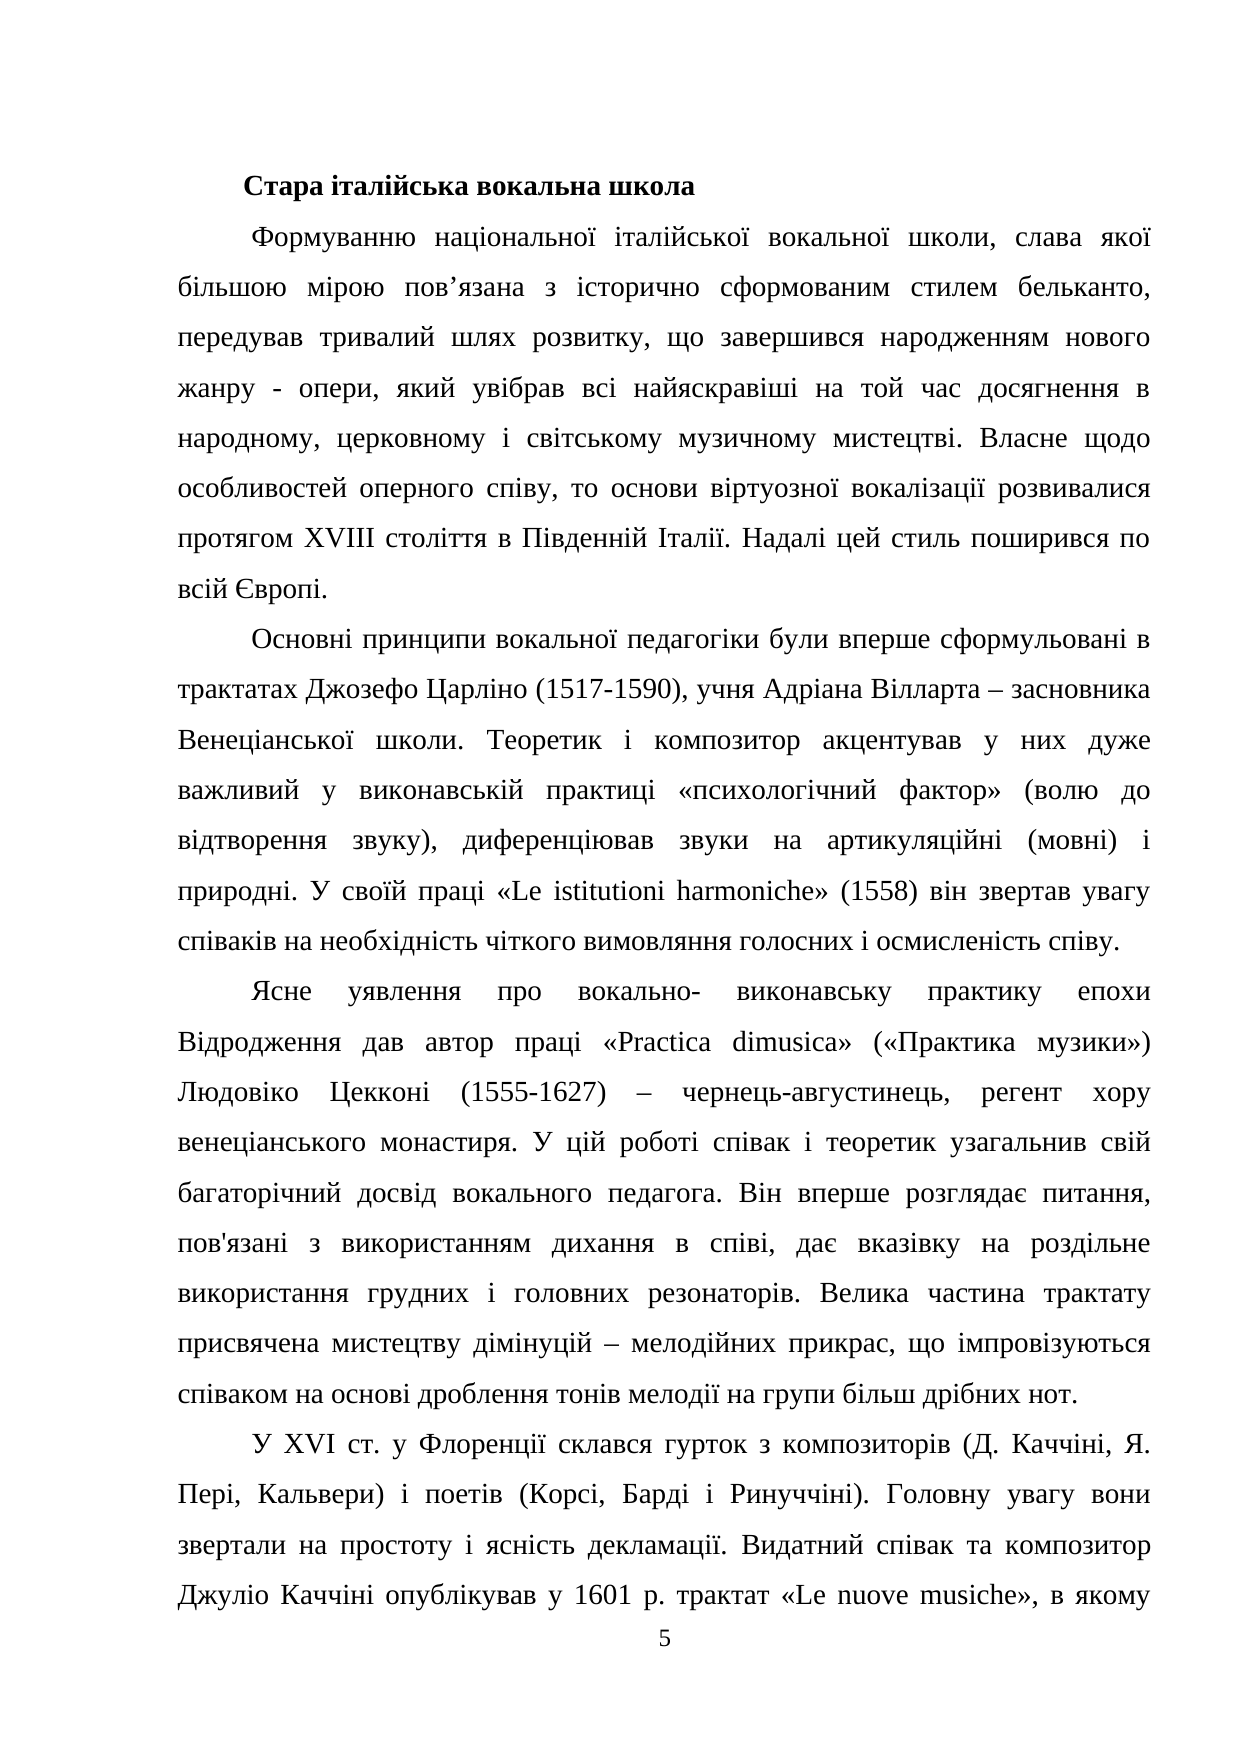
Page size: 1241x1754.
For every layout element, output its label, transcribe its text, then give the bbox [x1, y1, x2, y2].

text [177, 1426, 1152, 1611]
text Основні принципи вокальної педагогіки були вперше сформульовані в трактатах Джозефо Царліно (1517-1590), учня Адріана Вілларта – засновника Венеціанської школи. Теоретик і композитор акцентував у них дуже важливий у виконавській практиці «психологічний фактор» (волю до відтворення звуку), диференціював звуки на артикуляційні (мовні) і природні. У своїй праці «Le istitutioni harmoniche» (1558) він звертав увагу співаків на необхідність чіткого вимовляння голосних і осмисленість співу. [177, 621, 1152, 957]
text Ясне уявлення про вокально- виконавську практику епохи Відродження дав автор праці «Practica dimusica» («Практика музики») Людовіко Цекконі (1555-1627) – чернець-августинець, регент хору венеціанського монастиря. У цій роботі співак і теоретик узагальнив свій багаторічний досвід вокального педагога. Він вперше розглядає питання, пов'язані з використанням дихання в співі, дає вказівку на роздільне використання грудних і головних резонаторів. Велика частина трактату присвячена мистецтву дімінуцій – мелодійних прикрас, що імпровізуються співаком на основі дроблення тонів мелодії на групи більш дрібних нот. [177, 973, 1152, 1409]
text Формуванню національної італійської вокальної школи, слава якої більшою мірою пов’язана з історично сформованим стилем бельканто, передував тривалий шлях розвитку, що завершився народженням нового жанру - опери, який увібрав всі найяскравіші на той час досягнення в народному, церковному і світському музичному мистецтві. Власне щодо особливостей оперного співу, то основи віртуозної вокалізації розвивалися протягом ХVІІІ століття в Південній Італії. Надалі цей стиль поширився по всій Європі. [177, 219, 1152, 604]
text Стара італійська вокальна школа [177, 168, 1152, 202]
